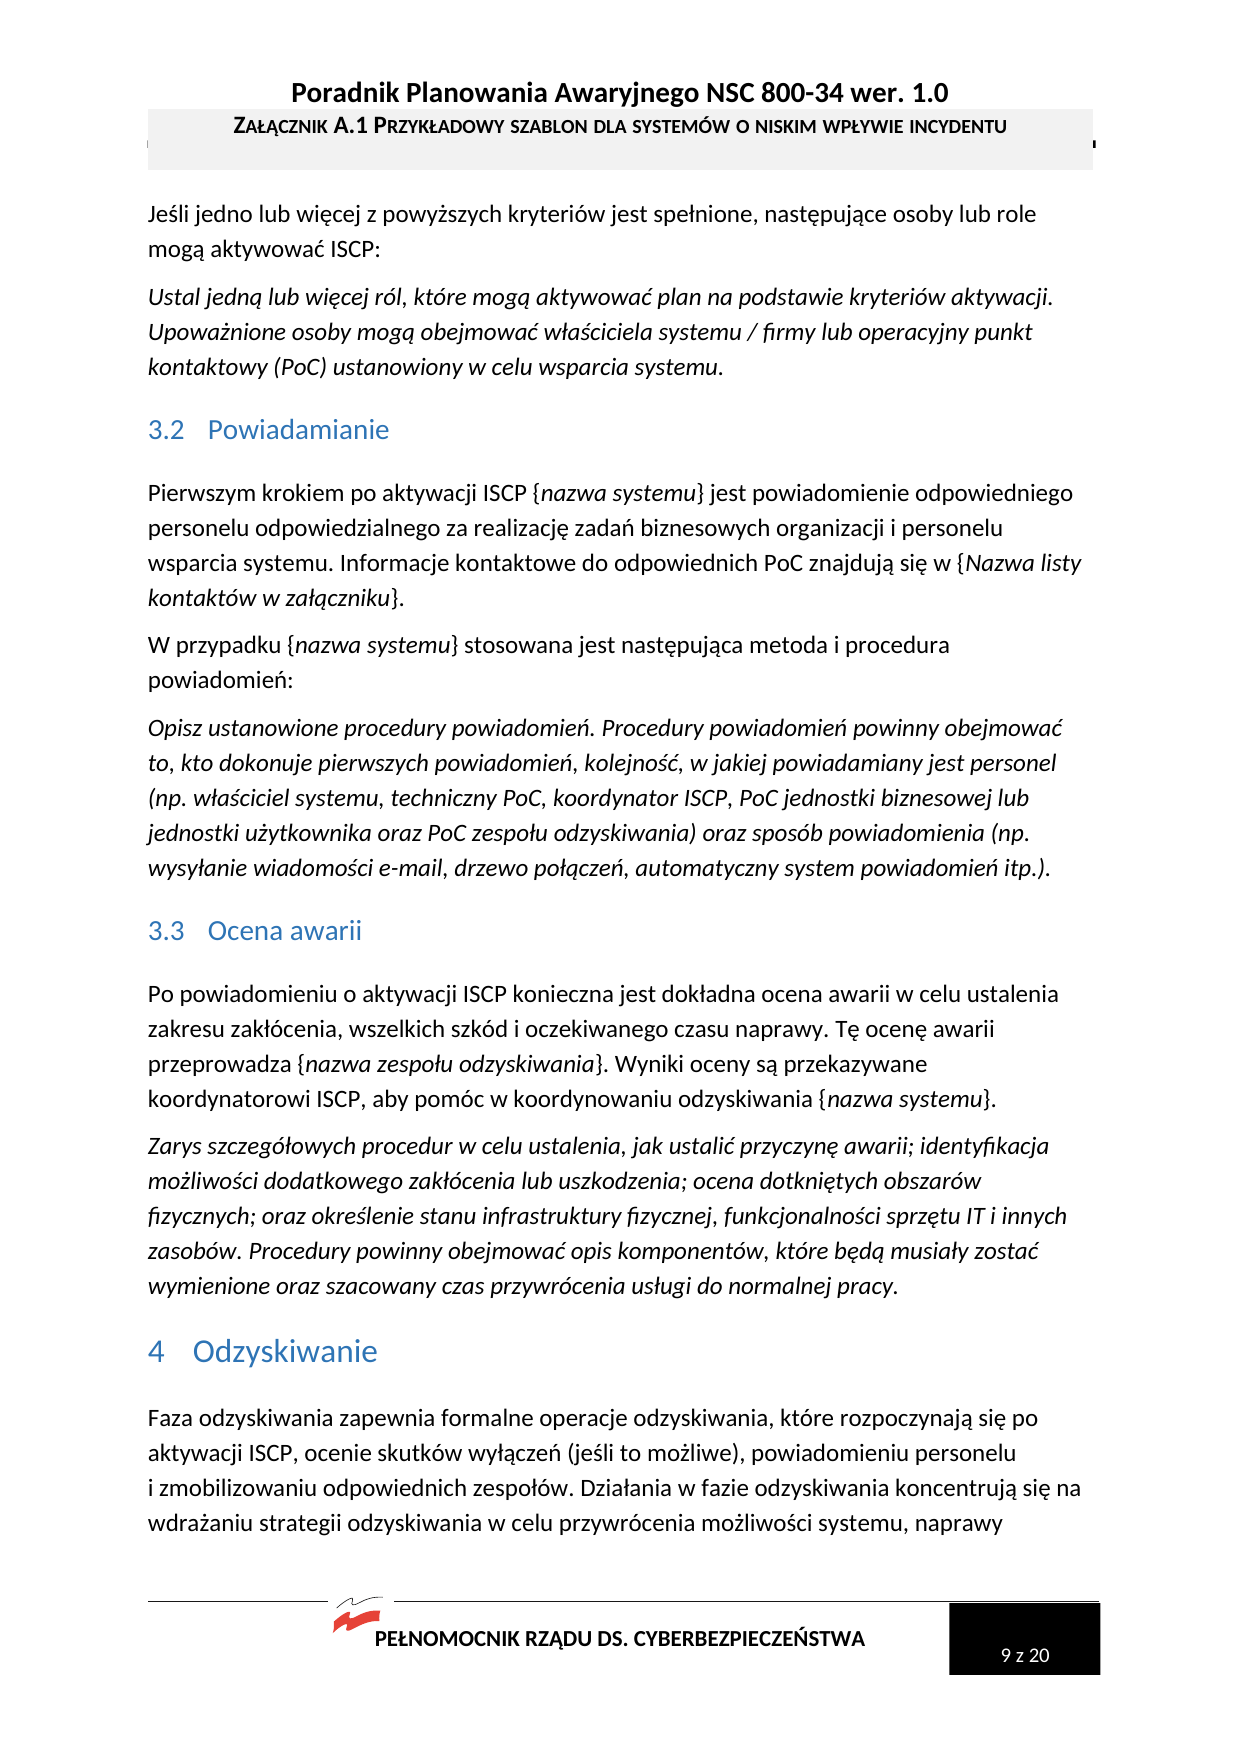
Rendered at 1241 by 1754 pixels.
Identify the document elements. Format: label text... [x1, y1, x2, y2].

subtitle Odzyskiwanie [148, 1330, 1093, 1371]
subtitle Powiadamianie [148, 411, 1093, 447]
text Opisz ustanowione procedury powiadomień. Procedury powiadomień powinny obejmować to, kto dokonuje pierwszych powiadomień, kolejność, w jakiej powiadamiany jest personel (np. właściciel systemu, techniczny PoC, koordynator ISCP, PoC jednostki biznesowej lub jednostki użytkownika oraz PoC zespołu odzyskiwania) oraz sposób powiadomienia (np. wysyłanie wiadomości e-mail, drzewo połączeń, automatyczny system powiadomień itp.). [148, 712, 1093, 882]
subtitle Ocena awarii [148, 912, 1093, 947]
text Pierwszym krokiem po aktywacji ISCP {nazwa systemu} jest powiadomienie odpowiedniego personelu odpowiedzialnego za realizację zadań biznesowych organizacji i personelu wsparcia systemu. Informacje kontaktowe do odpowiednich PoC znajdują się w {Nazwa listy kontaktów w załączniku}. [148, 477, 1093, 612]
text Jeśli jedno lub więcej z powyższych kryteriów jest spełnione, następujące osoby lub role mogą aktywować ISCP: [148, 198, 1093, 264]
text W przypadku {nazwa systemu} stosowana jest następująca metoda i procedura powiadomień: [148, 629, 1093, 695]
text Ustal jedną lub więcej ról, które mogą aktywować plan na podstawie kryteriów aktywacji. Upoważnione osoby mogą obejmować właściciela systemu / firmy lub operacyjny punkt kontaktowy (PoC) ustanowiony w celu wsparcia systemu. [148, 281, 1093, 381]
text Zarys szczegółowych procedur w celu ustalenia, jak ustalić przyczynę awarii; identyfikacja możliwości dodatkowego zakłócenia lub uszkodzenia; ocena dotkniętych obszarów fizycznych; oraz określenie stanu infrastruktury fizycznej, funkcjonalności sprzętu IT i innych zasobów. Procedury powinny obejmować opis komponentów, które będą musiały zostać wymienione oraz szacowany czas przywrócenia usługi do normalnej pracy. [148, 1130, 1093, 1301]
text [148, 1402, 1093, 1538]
text Po powiadomieniu o aktywacji ISCP konieczna jest dokładna ocena awarii w celu ustalenia zakresu zakłócenia, wszelkich szkód i oczekiwanego czasu naprawy. Tę ocenę awarii przeprowadza {nazwa zespołu odzyskiwania}. Wyniki oceny są przekazywane koordynatorowi ISCP, aby pomóc w koordynowaniu odzyskiwania {nazwa systemu}. [148, 978, 1093, 1113]
